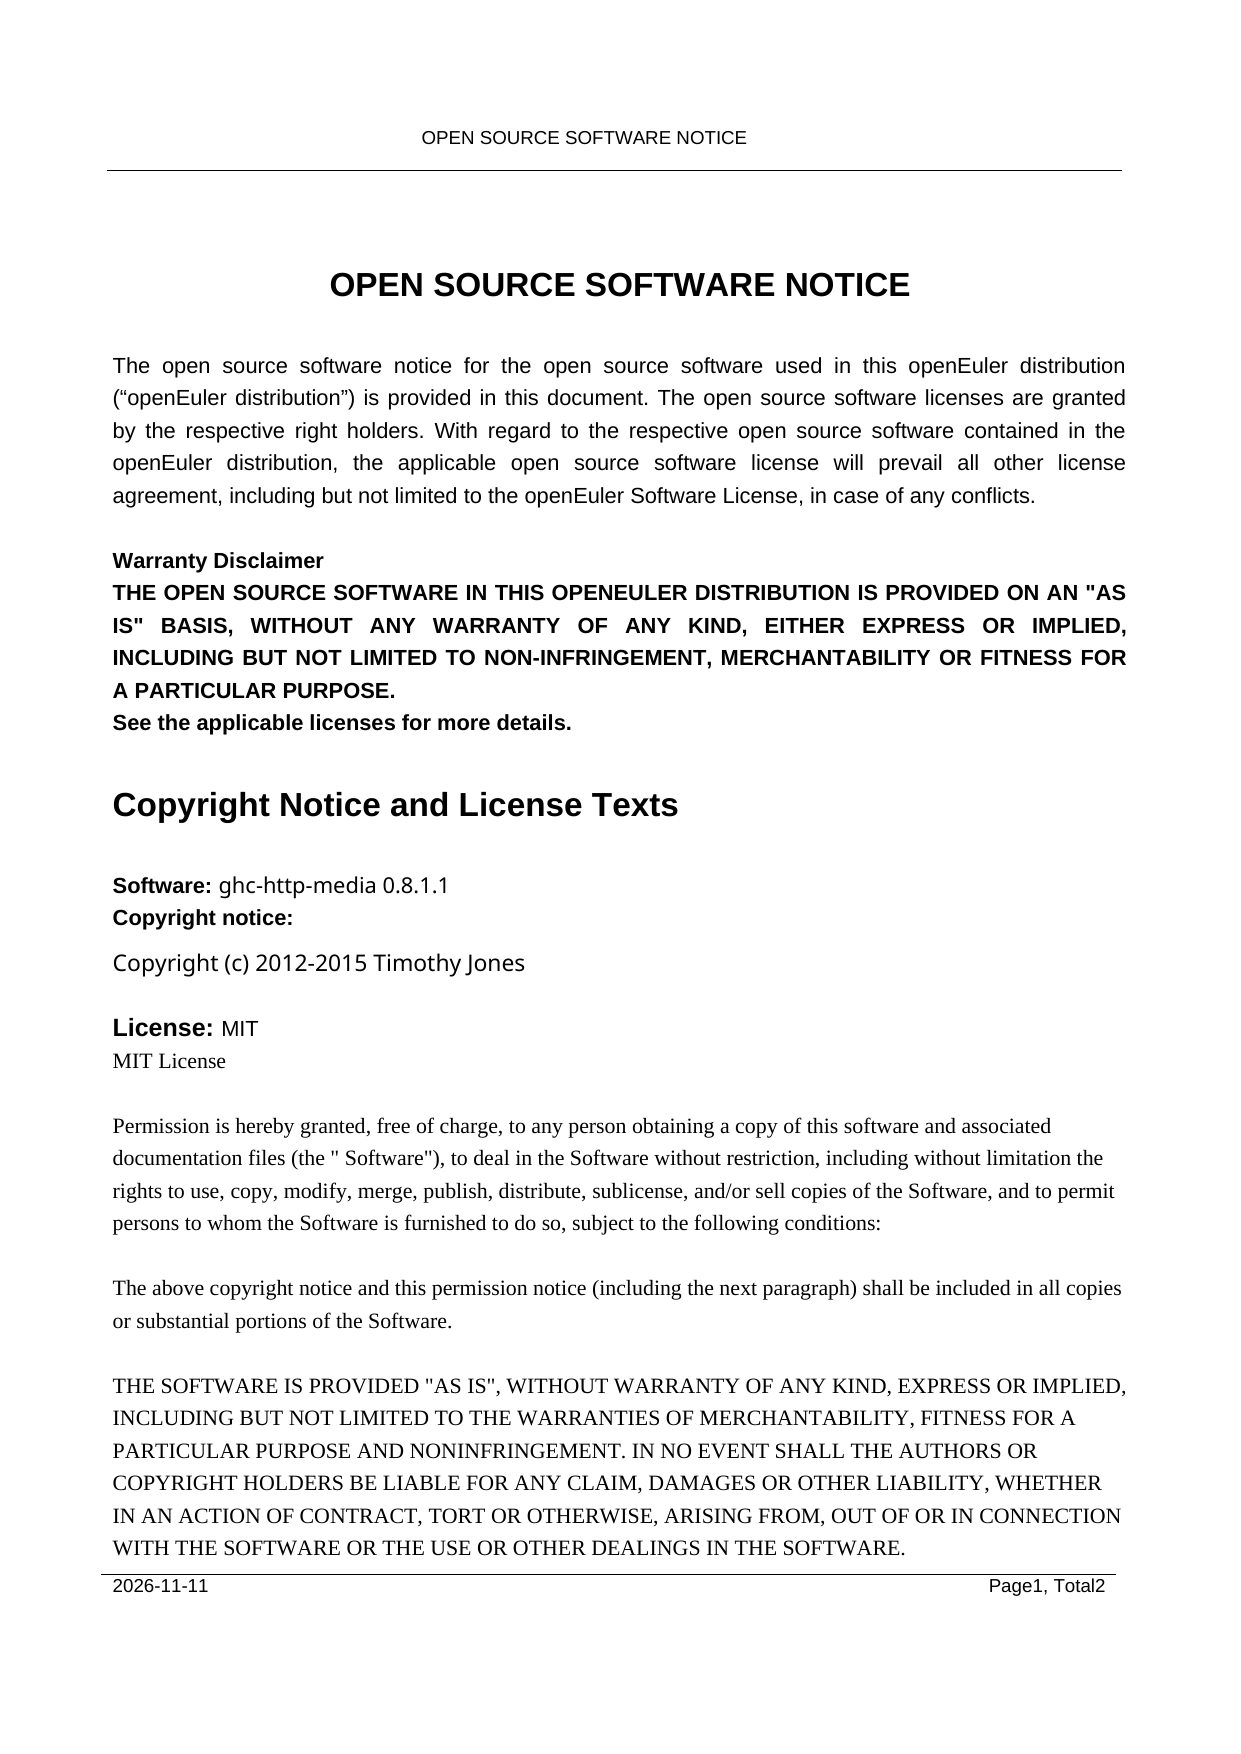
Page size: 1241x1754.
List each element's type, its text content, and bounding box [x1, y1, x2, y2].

text Warranty Disclaimer [112, 544, 1128, 576]
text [112, 1044, 1128, 1564]
text OPEN SOURCE SOFTWARE NOTICE [112, 251, 1128, 316]
text License: MIT [112, 1012, 1128, 1044]
text The open source software notice for the open source software used in this openEuler distribution (“openEuler distribution”) is provided in this document. The open source software licenses are granted by the respective right holders. With regard to the respective open source software contained in the openEuler distribution, the applicable open source software license will prevail all other license agreement, including but not limited to the openEuler Software License, in case of any conflicts. [112, 349, 1128, 511]
title Software: ghc-http-media 0.8.1.1 [112, 869, 1128, 901]
text Copyright Notice and License Texts [112, 771, 1128, 836]
text Copyright notice: [112, 901, 1128, 934]
text Copyright (c) 2012-2015 Timothy Jones [112, 947, 1128, 1012]
text THE OPEN SOURCE SOFTWARE IN THIS OPENEULER DISTRIBUTION IS PROVIDED ON AN "AS IS" BASIS, WITHOUT ANY WARRANTY OF ANY KIND, EITHER EXPRESS OR IMPLIED, INCLUDING BUT NOT LIMITED TO NON-INFRINGEMENT, MERCHANTABILITY OR FITNESS FOR A PARTICULAR PURPOSE. See the applicable licenses for more details. [112, 576, 1128, 739]
